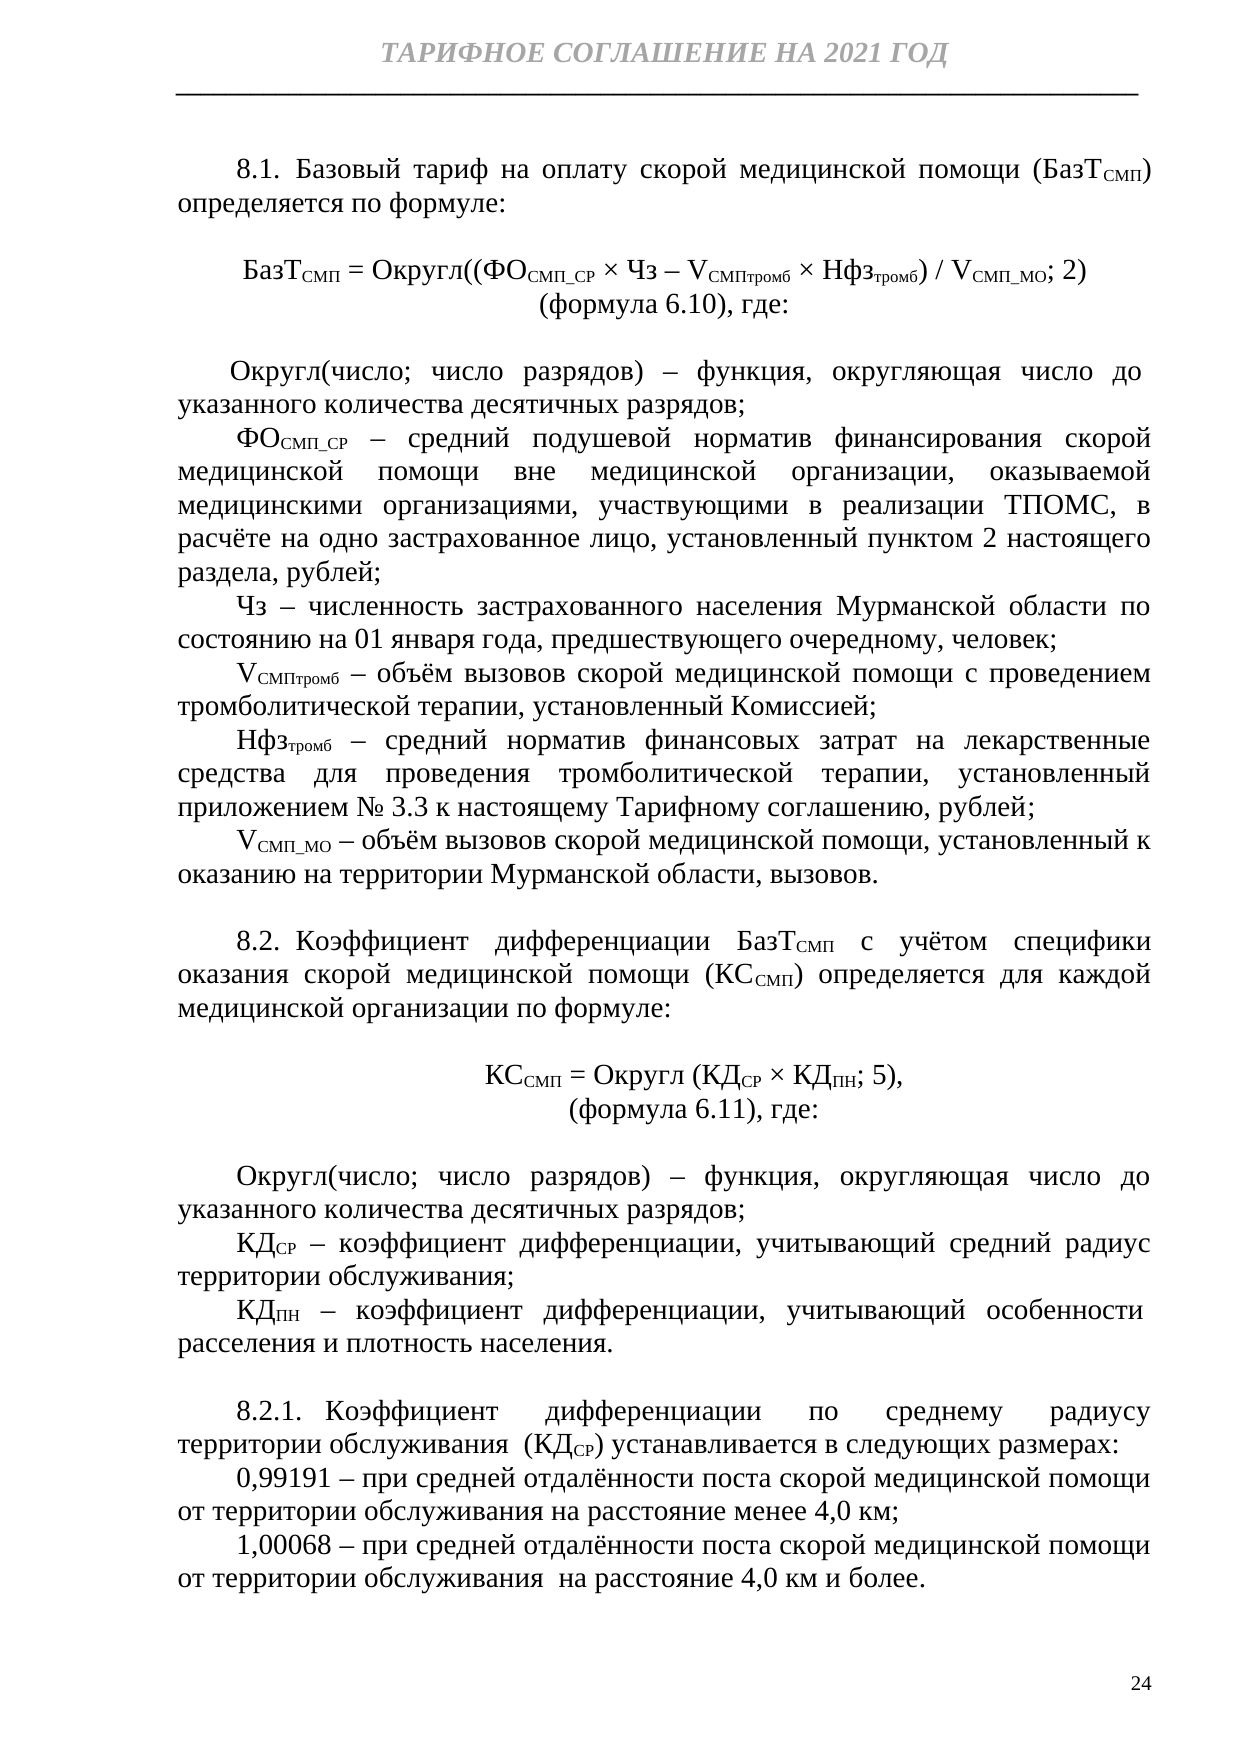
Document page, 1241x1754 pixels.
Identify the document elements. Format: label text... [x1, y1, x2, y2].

list Базовый тариф на оплату скорой медицинской помощи (БазТСМП) определяется по формуле: [177, 152, 1152, 219]
list Коэффициент дифференциации по среднему радиусу территории обслуживания (КДСР) устанавливается в следующих размерах: [177, 1393, 1152, 1460]
text (формула 6.11), где: [177, 1091, 1152, 1124]
text (формула 6.10), где: [177, 286, 1152, 319]
text Округл(число; число разрядов) – функция, округляющая число до указанного количества десятичных разрядов; [177, 353, 1144, 420]
text Округл(число; число разрядов) – функция, округляющая число до указанного количества десятичных разрядов; [177, 1158, 1152, 1225]
text КССМП = Округл (КДСР × КДПН; 5), [177, 1057, 1152, 1091]
text Чз – численность застрахованного населения Мурманской области по состоянию на 01 января года, предшествующего очередному, человек; [177, 588, 1152, 655]
list ФОСМП_СР – средний подушевой норматив финансирования скорой медицинской помощи вне медицинской организации, оказываемой медицинскими организациями, участвующими в реализации ТПОМС, в расчёте на одно застрахованное лицо, установленный пунктом 2 настоящего раздела, рублей; [177, 420, 1152, 588]
text БазТСМП = Округл((ФОСМП_СР × Чз – VСМПтромб × Нфзтромб) / VСМП_МО; 2) [177, 252, 1152, 286]
text КДСР – коэффициент дифференциации, учитывающий средний радиус территории обслуживания; [177, 1225, 1152, 1292]
text 1,00068 – при средней отдалённости поста скорой медицинской помощи от территории обслуживания на расстояние 4,0 км и более. [177, 1527, 1152, 1594]
text VСМПтромб – объём вызовов скорой медицинской помощи с проведением тромболитической терапии, установленный Комиссией; [177, 655, 1152, 722]
text КДПН – коэффициент дифференциации, учитывающий особенности расселения и плотность населения. [177, 1292, 1144, 1359]
text 0,99191 – при средней отдалённости поста скорой медицинской помощи от территории обслуживания на расстояние менее 4,0 км; [177, 1460, 1152, 1527]
text Нфзтромб – средний норматив финансовых затрат на лекарственные средства для проведения тромболитической терапии, установленный приложением № 3.3 к настоящему Тарифному соглашению, рублей; [177, 722, 1152, 822]
list Коэффициент дифференциации БазТСМП с учётом специфики оказания скорой медицинской помощи (КССМП) определяется для каждой медицинской организации по формуле: [177, 923, 1152, 1024]
text VСМП_МО – объём вызовов скорой медицинской помощи, установленный к оказанию на территории Мурманской области, вызовов. [177, 822, 1152, 889]
